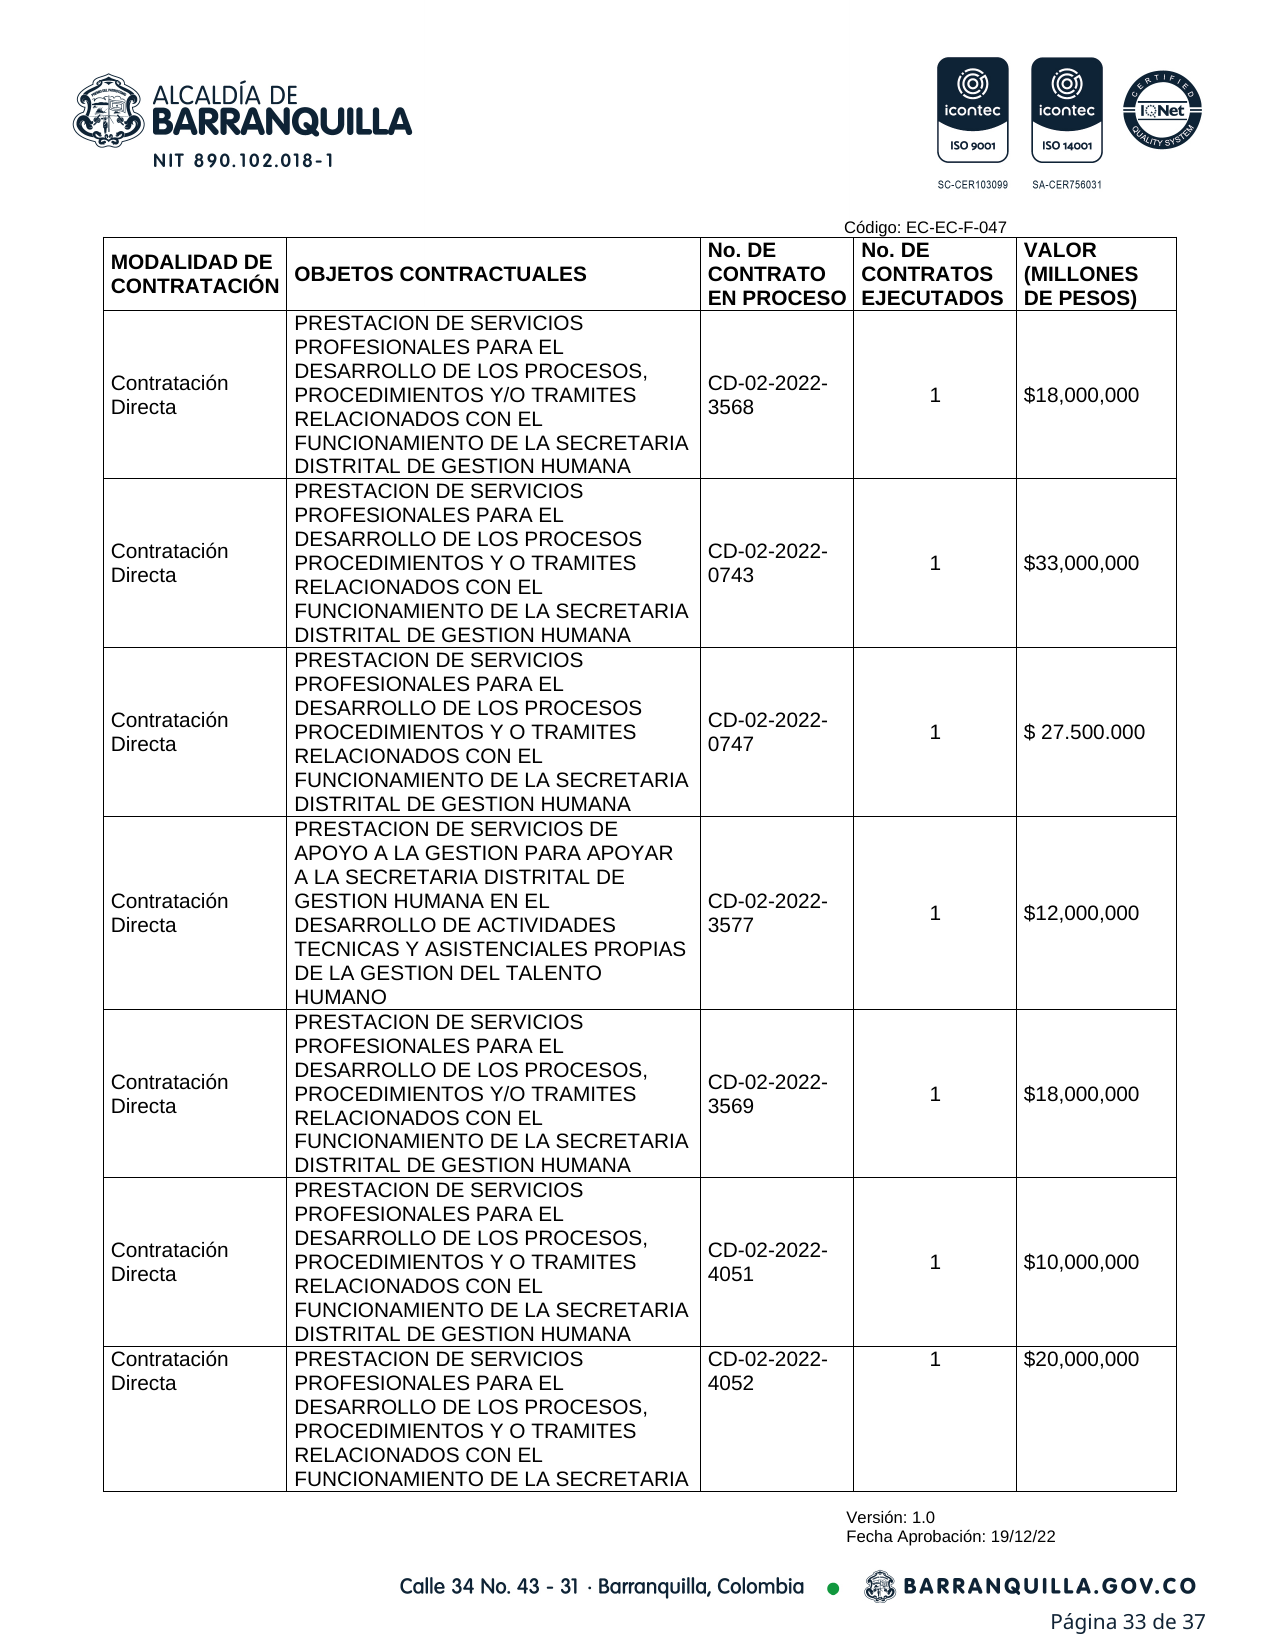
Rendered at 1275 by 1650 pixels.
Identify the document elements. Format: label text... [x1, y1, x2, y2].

table_header MODALIDAD DE CONTRATACIÓN [104, 238, 286, 309]
table_cell PRESTACION DE SERVICIOS PROFESIONALES PARA EL DESARROLLO DE LOS PROCESOS, PROCEDIMIENTOS Y/O TRAMITES RELACIONADOS CON EL FUNCIONAMIENTO DE LA SECRETARIA DISTRITAL DE GESTION HUMANA [287, 311, 700, 478]
table_cell $18,000,000 [1017, 1010, 1176, 1177]
table_cell CD-02-2022-4051 [701, 1178, 853, 1346]
table_cell CD-02-2022-0747 [701, 648, 853, 816]
table_cell $10,000,000 [1017, 1178, 1176, 1346]
table_cell Contratación Directa [104, 479, 286, 647]
table_cell CD-02-2022-3577 [701, 817, 853, 1008]
table_cell Contratación Directa [104, 817, 286, 1008]
table_cell 1 [854, 1010, 1016, 1177]
table_cell PRESTACION DE SERVICIOS PROFESIONALES PARA EL DESARROLLO DE LOS PROCESOS, PROCEDIMIENTOS Y/O TRAMITES RELACIONADOS CON EL FUNCIONAMIENTO DE LA SECRETARIA DISTRITAL DE GESTION HUMANA [287, 1010, 700, 1177]
table_header OBJETOS CONTRACTUALES [287, 238, 700, 309]
picture [0, 0, 1274, 307]
table_cell Contratación Directa [104, 1010, 286, 1177]
picture [0, 1519, 1275, 1650]
table_header No. DE CONTRATOS EJECUTADOS [854, 238, 1016, 309]
table_cell 1 [854, 1178, 1016, 1346]
table_cell $12,000,000 [1017, 817, 1176, 1008]
table_cell Contratación Directa [104, 1347, 286, 1491]
table_cell 1 [854, 479, 1016, 647]
table_cell CD-02-2022-3569 [701, 1010, 853, 1177]
table_cell CD-02-2022-4052 [701, 1347, 853, 1491]
table_header VALOR (MILLONES DE PESOS) [1017, 238, 1176, 309]
table_cell 1 [854, 311, 1016, 478]
table_cell CD-02-2022-3568 [701, 311, 853, 478]
table_cell Contratación Directa [104, 1178, 286, 1346]
table_cell $20,000,000 [1017, 1347, 1176, 1491]
table_header No. DE CONTRATO EN PROCESO [701, 238, 853, 309]
table_cell PRESTACION DE SERVICIOS DE APOYO A LA GESTION PARA APOYAR A LA SECRETARIA DISTRITAL DE GESTION HUMANA EN EL DESARROLLO DE ACTIVIDADES TECNICAS Y ASISTENCIALES PROPIAS DE LA GESTION DEL TALENTO HUMANO [287, 817, 700, 1008]
table_cell 1 [854, 648, 1016, 816]
table_cell $33,000,000 [1017, 479, 1176, 647]
table_cell 1 [854, 817, 1016, 1008]
table_cell 1 [854, 1347, 1016, 1491]
table_cell $ 27.500.000 [1017, 648, 1176, 816]
table_cell Contratación Directa [104, 311, 286, 478]
table_cell Contratación Directa [104, 648, 286, 816]
table_cell CD-02-2022-0743 [701, 479, 853, 647]
table_cell $18,000,000 [1017, 311, 1176, 478]
